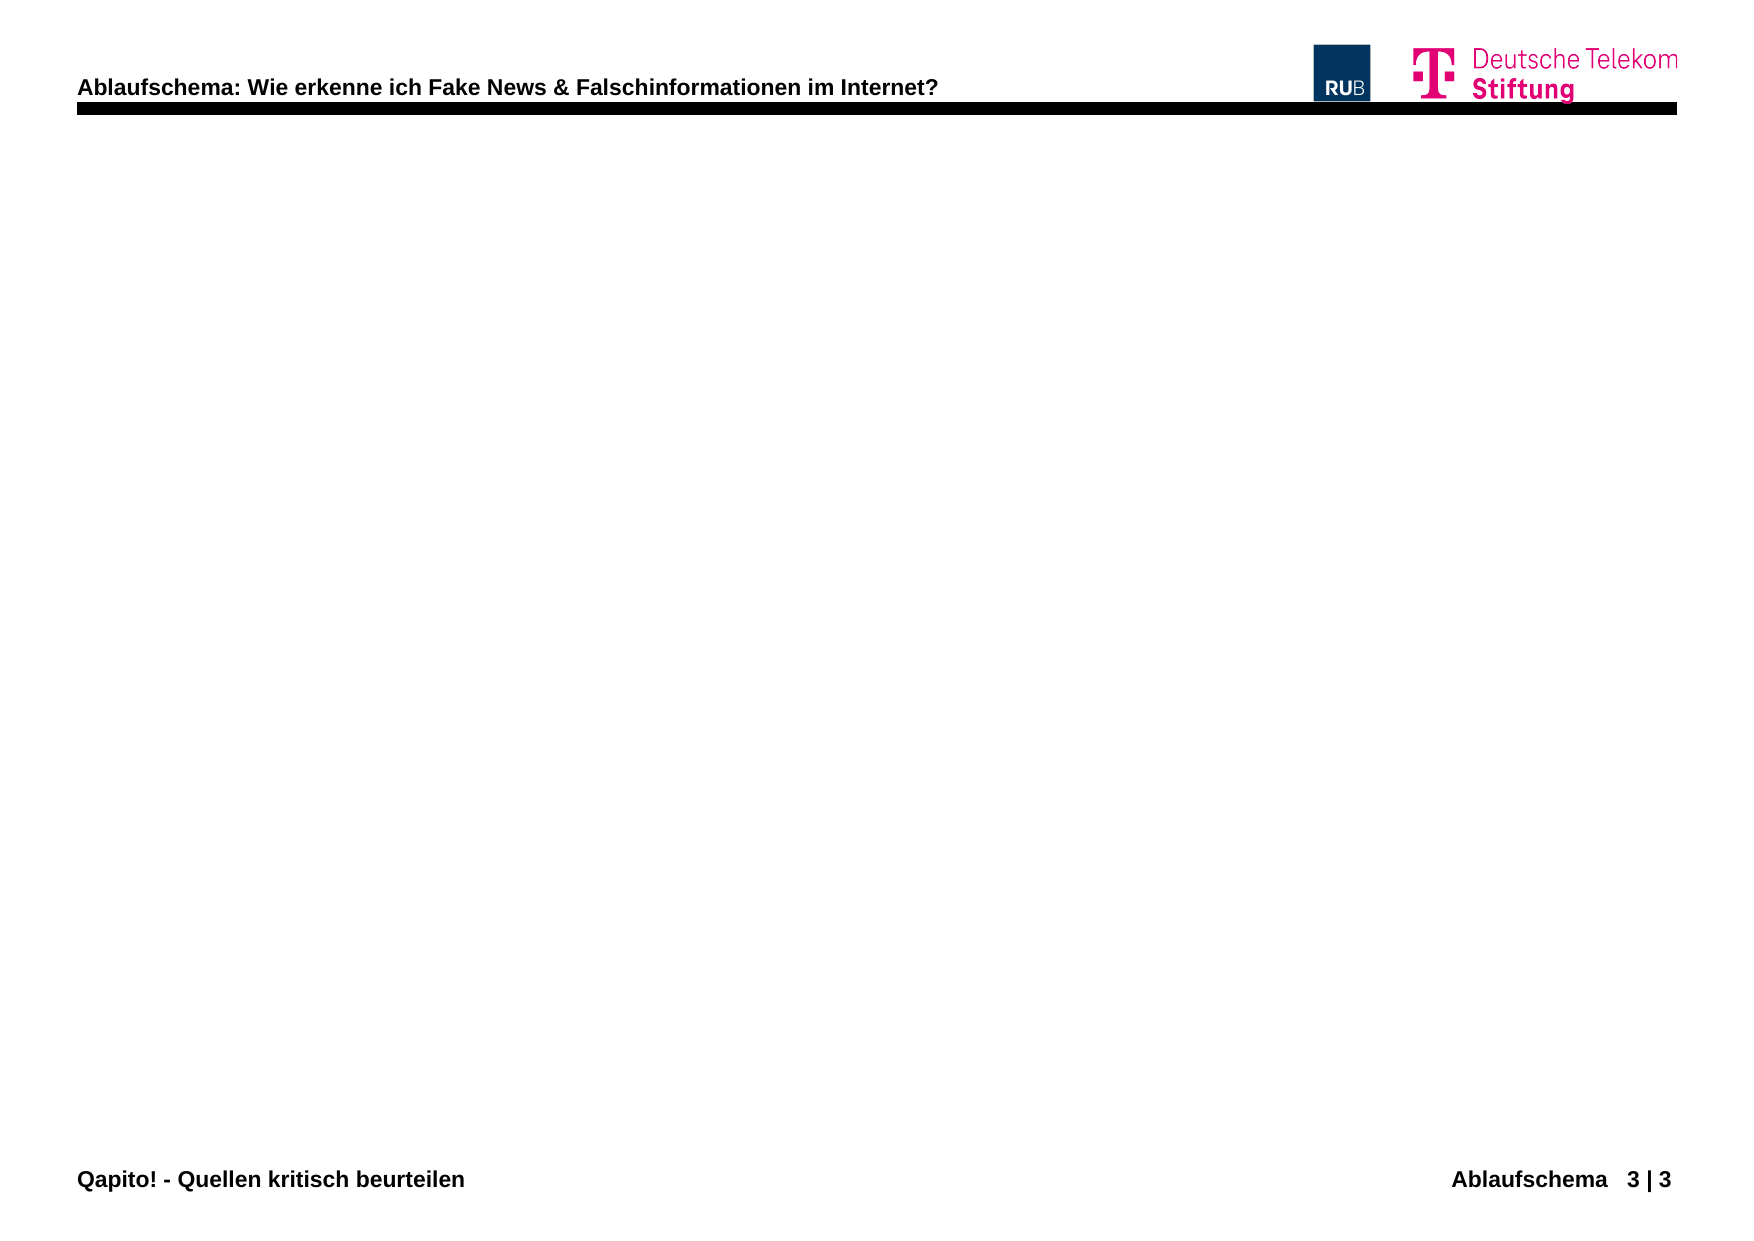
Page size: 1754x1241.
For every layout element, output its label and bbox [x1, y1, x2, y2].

picture [1413, 48, 1678, 104]
picture [1312, 44, 1372, 102]
